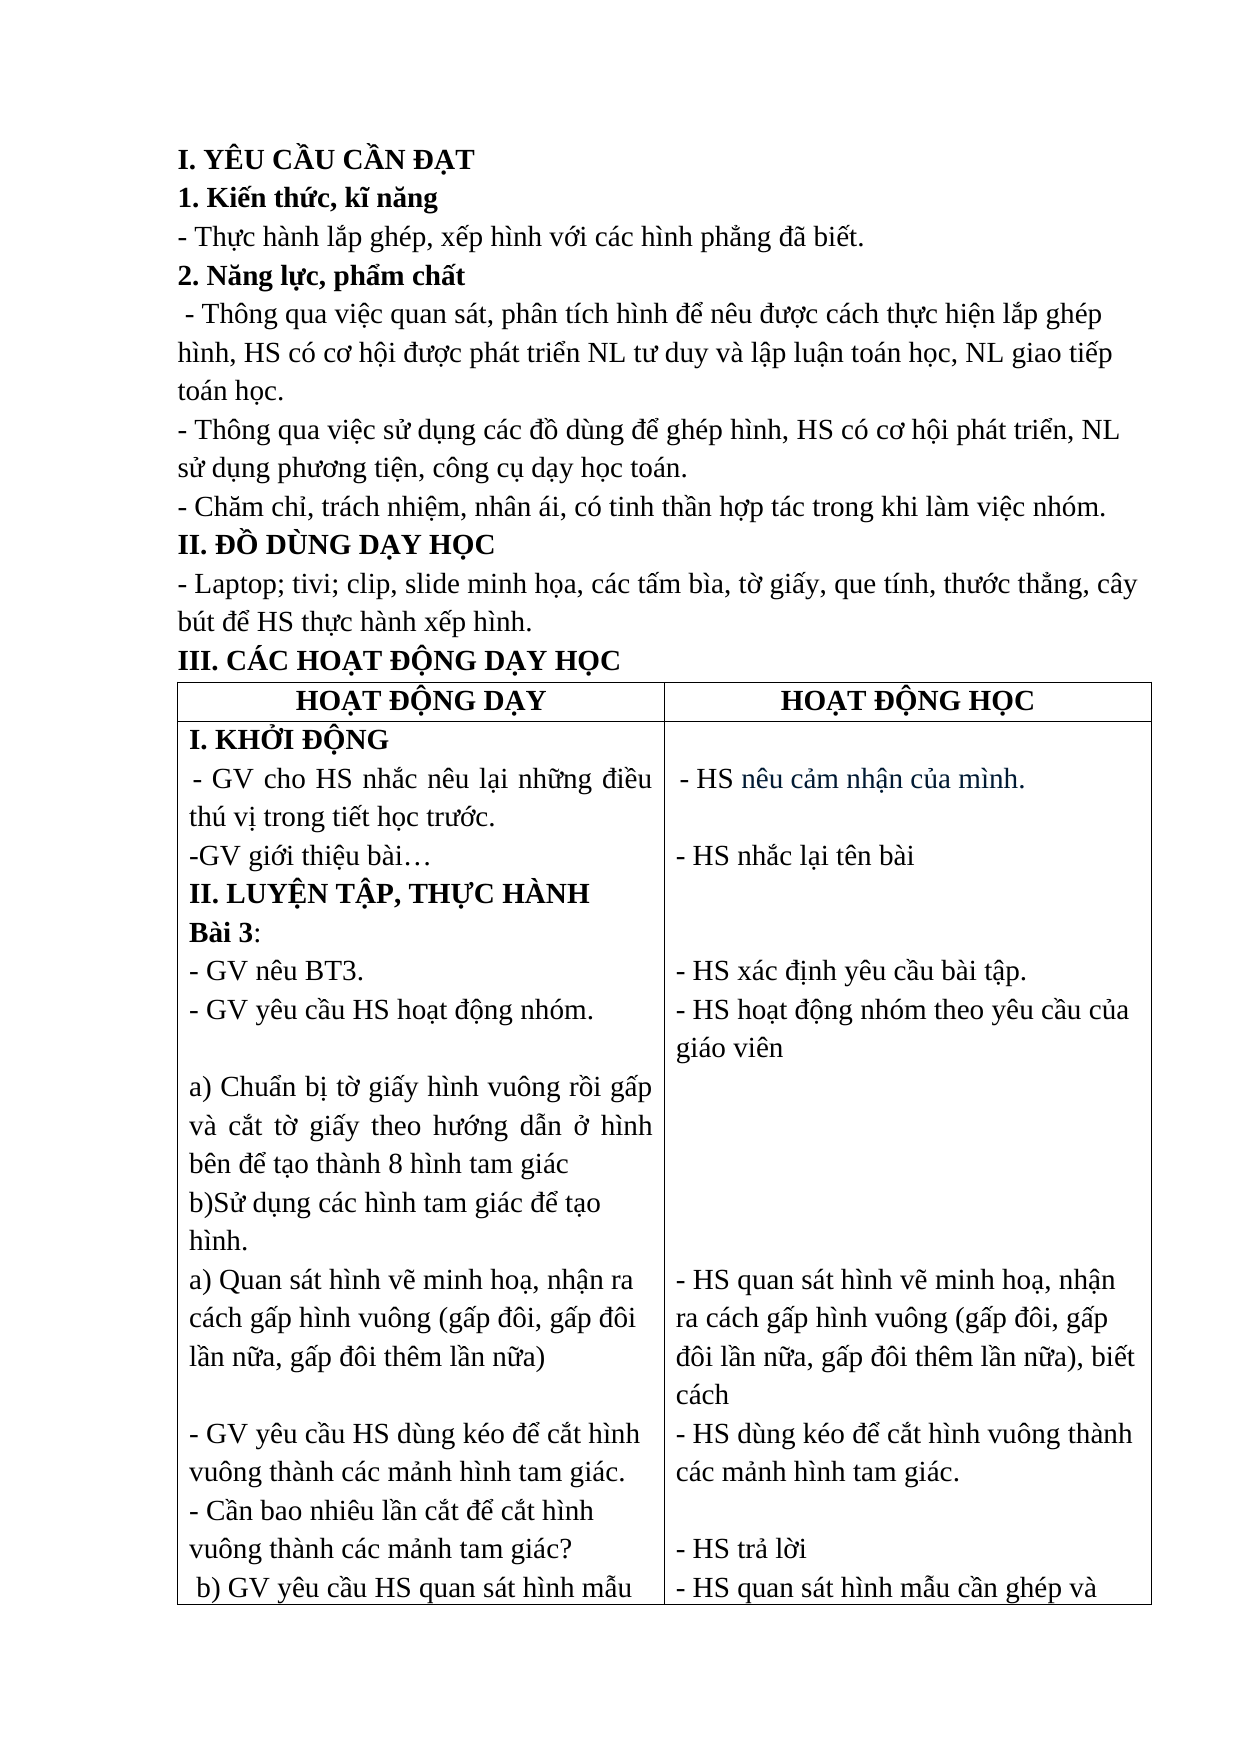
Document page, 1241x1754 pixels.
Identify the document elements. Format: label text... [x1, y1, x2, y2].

text - Thông qua việc sử dụng các đồ dùng để ghép hình, HS có cơ hội phát triển, NL sử dụng phương tiện, công cụ dạy học toán. [177, 412, 1152, 484]
table_header HOẠT ĐỘNG HỌC [665, 683, 1151, 721]
text - Thực hành lắp ghép, xếp hình với các hình phẳng đã biết. [177, 219, 1152, 253]
text - Laptop; tivi; clip, slide minh họa, các tấm bìa, tờ giấy, que tính, thước thẳng, cây bút để HS thực hành xếp hình. [177, 566, 1152, 638]
text - Chăm chỉ, trách nhiệm, nhân ái, có tinh thần hợp tác trong khi làm việc nhóm. [177, 489, 1152, 522]
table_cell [665, 722, 1151, 1604]
text I. YÊU CẦU CẦN ĐẠT [177, 142, 1152, 176]
text - Thông qua việc quan sát, phân tích hình để nêu được cách thực hiện lắp ghép hình, HS có cơ hội được phát triển NL tư duy và lập luận toán học, NL giao tiếp toán học. [177, 296, 1152, 407]
text 1. Kiến thức, kĩ năng [177, 181, 1152, 214]
text III. CÁC HOẠT ĐỘNG DẠY HỌC [177, 643, 1152, 677]
text 2. Năng lực, phẩm chất [177, 258, 1152, 291]
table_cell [178, 722, 664, 1604]
table_header HOẠT ĐỘNG DẠY [178, 683, 664, 721]
text II. ĐỒ DÙNG DẠY HỌC [177, 527, 1152, 561]
